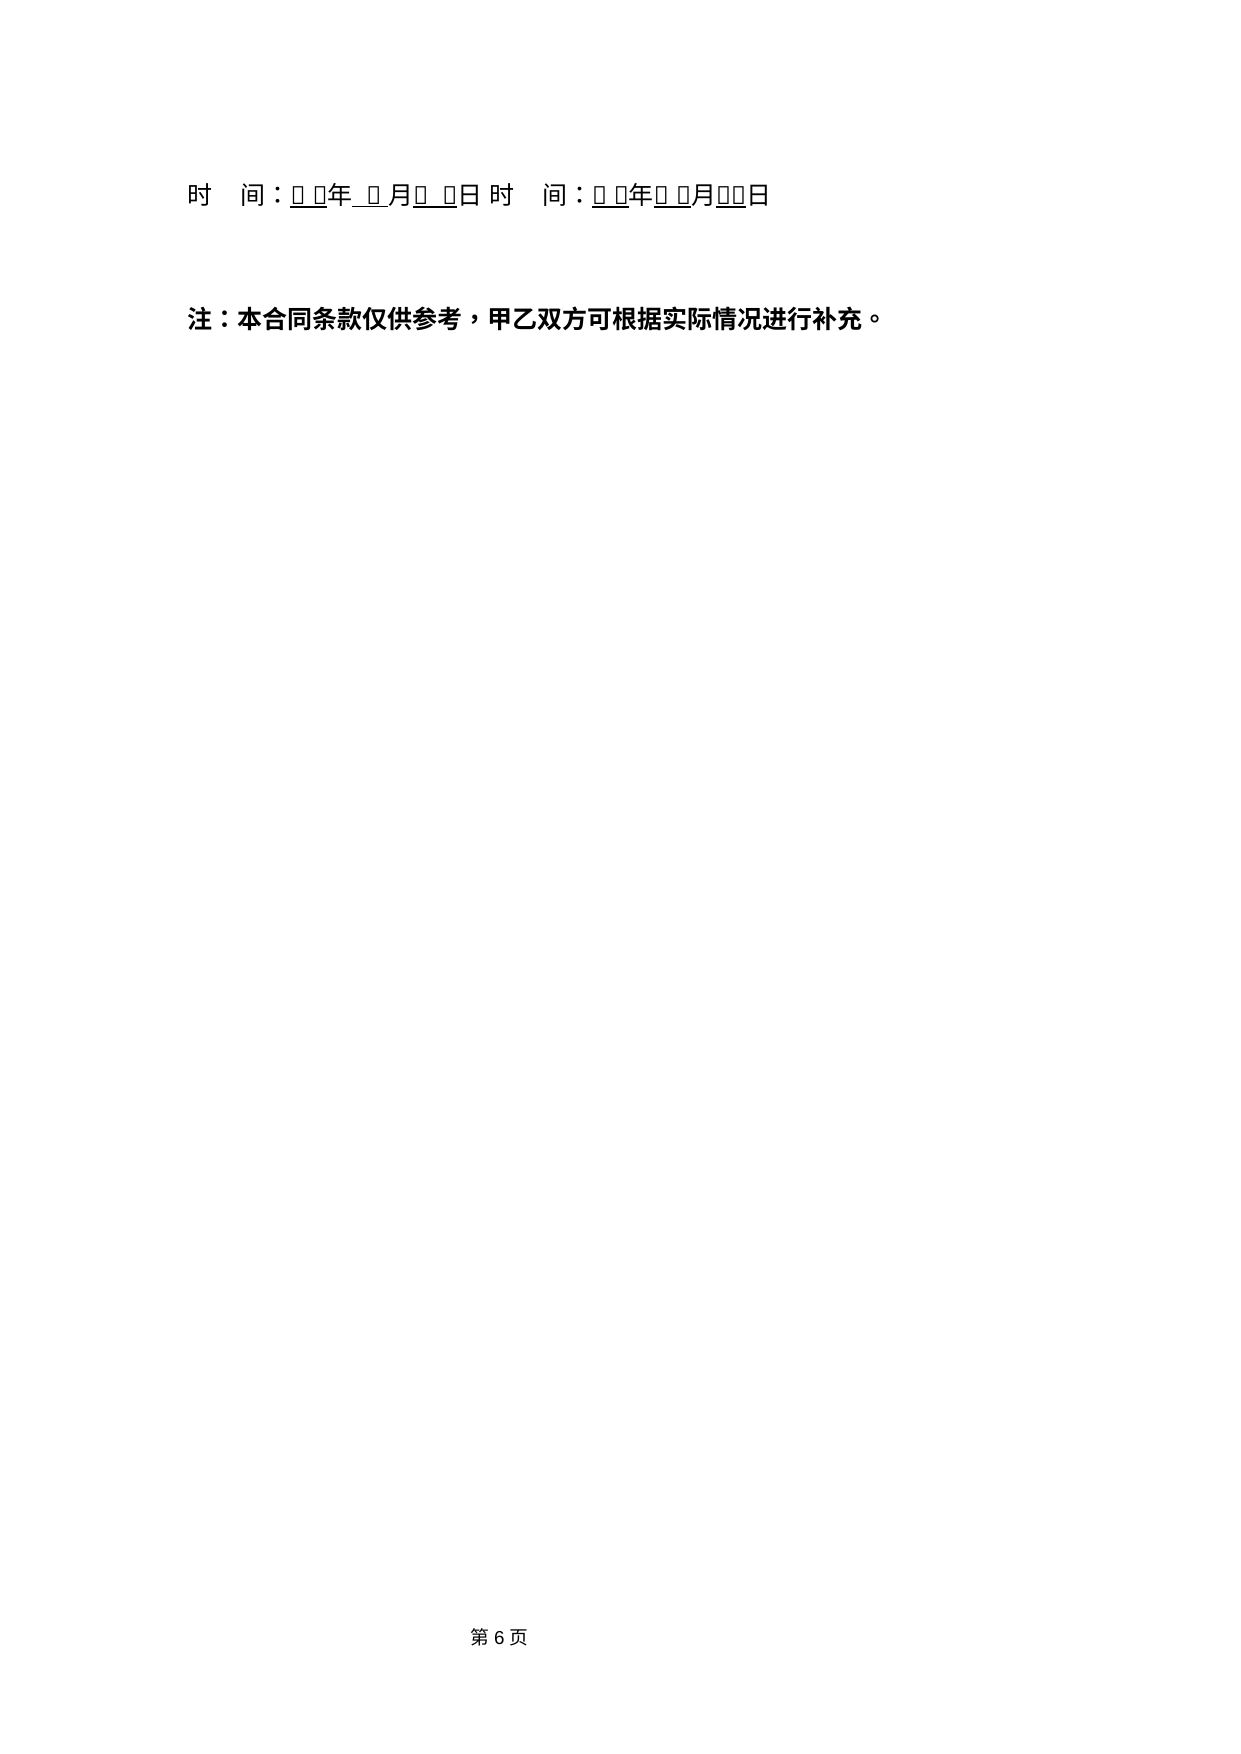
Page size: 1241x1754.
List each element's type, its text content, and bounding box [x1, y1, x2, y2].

text 注：本合同条款仅供参考，甲乙双方可根据实际情况进行补充。 [187, 302, 1053, 336]
text 时 间： 年  月 日 时 间： 年 月日 [187, 162, 1053, 227]
